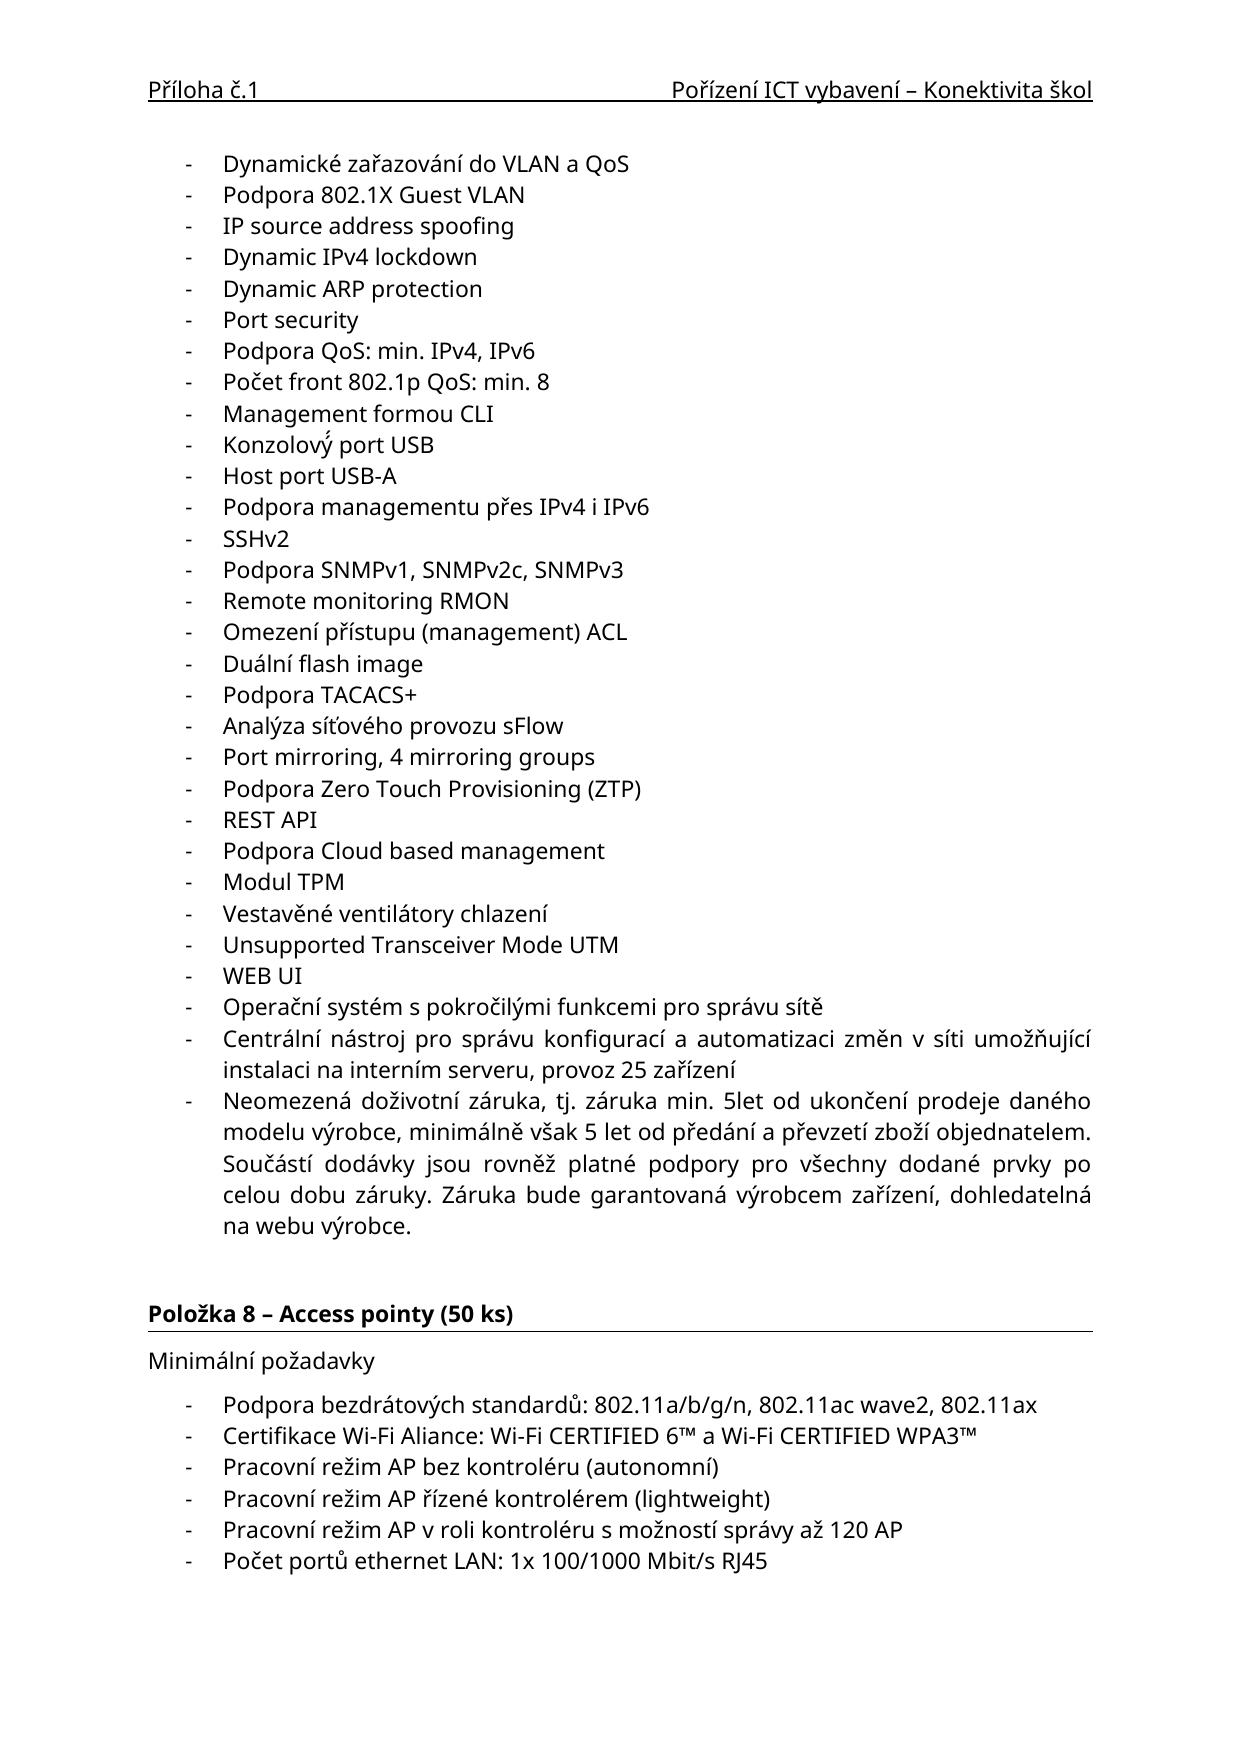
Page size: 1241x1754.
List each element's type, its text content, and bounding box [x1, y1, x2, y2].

list Duální flash image [185, 648, 1093, 679]
list Podpora Cloud based management [185, 835, 1093, 866]
list Port security [185, 304, 1093, 335]
text Minimální požadavky [148, 1345, 1093, 1376]
list Host port USB-A [185, 460, 1093, 491]
list Podpora managementu přes IPv4 i IPv6 [185, 491, 1093, 523]
text Položka 8 – Access pointy (50 ks) [148, 1298, 1093, 1331]
list Podpora TACACS+ [185, 679, 1093, 710]
list Modul TPM [185, 866, 1093, 898]
list Počet front 802.1p QoS: min. 8 [185, 366, 1093, 398]
list Port mirroring, 4 mirroring groups [185, 741, 1093, 773]
list IP source address spoofing [185, 210, 1093, 241]
list Unsupported Transceiver Mode UTM [185, 929, 1093, 960]
list Centrální nástroj pro správu konfigurací a automatizaci změn v síti umožňující instalaci na interním serveru, provoz 25 zařízení [185, 1023, 1093, 1085]
list Podpora SNMPv1, SNMPv2c, SNMPv3 [185, 554, 1093, 585]
list Pracovní režim AP řízené kontrolérem (lightweight) [185, 1482, 1093, 1514]
list Podpora Zero Touch Provisioning (ZTP) [185, 773, 1093, 804]
list Pracovní režim AP bez kontroléru (autonomní) [185, 1451, 1093, 1482]
list SSHv2 [185, 523, 1093, 554]
list Certifikace Wi-Fi Aliance: Wi-Fi CERTIFIED 6™ a Wi-Fi CERTIFIED WPA3™ [185, 1420, 1093, 1451]
list WEB UI [185, 960, 1093, 991]
list Dynamic ARP protection [185, 273, 1093, 304]
list Pracovní režim AP v roli kontroléru s možností správy až 120 AP [185, 1514, 1093, 1545]
list REST API [185, 804, 1093, 835]
list Konzolový́ port USB [185, 429, 1093, 460]
list Operační systém s pokročilými funkcemi pro správu sítě [185, 991, 1093, 1023]
list Dynamic IPv4 lockdown [185, 241, 1093, 273]
list Počet portů ethernet LAN: 1x 100/1000 Mbit/s RJ45 [185, 1545, 1093, 1576]
list Dynamické zařazování do VLAN a QoS [185, 148, 1093, 179]
list Omezení přístupu (management) ACL [185, 616, 1093, 648]
list Podpora 802.1X Guest VLAN [185, 179, 1093, 210]
list Vestavěné ventilátory chlazení [185, 898, 1093, 929]
list Remote monitoring RMON [185, 585, 1093, 616]
list Analýza síťového provozu sFlow [185, 710, 1093, 741]
list Management formou CLI [185, 398, 1093, 429]
list Podpora QoS: min. IPv4, IPv6 [185, 335, 1093, 366]
list Neomezená doživotní záruka, tj. záruka min. 5let od ukončení prodeje daného modelu výrobce, minimálně však 5 let od předání a převzetí zboží objednatelem. Součástí dodávky jsou rovněž platné podpory pro všechny dodané prvky po celou dobu záruky. Záruka bude garantovaná výrobcem zařízení, dohledatelná na webu výrobce. [185, 1085, 1093, 1241]
list Podpora bezdrátových standardů: 802.11a/b/g/n, 802.11ac wave2, 802.11ax [185, 1389, 1093, 1420]
